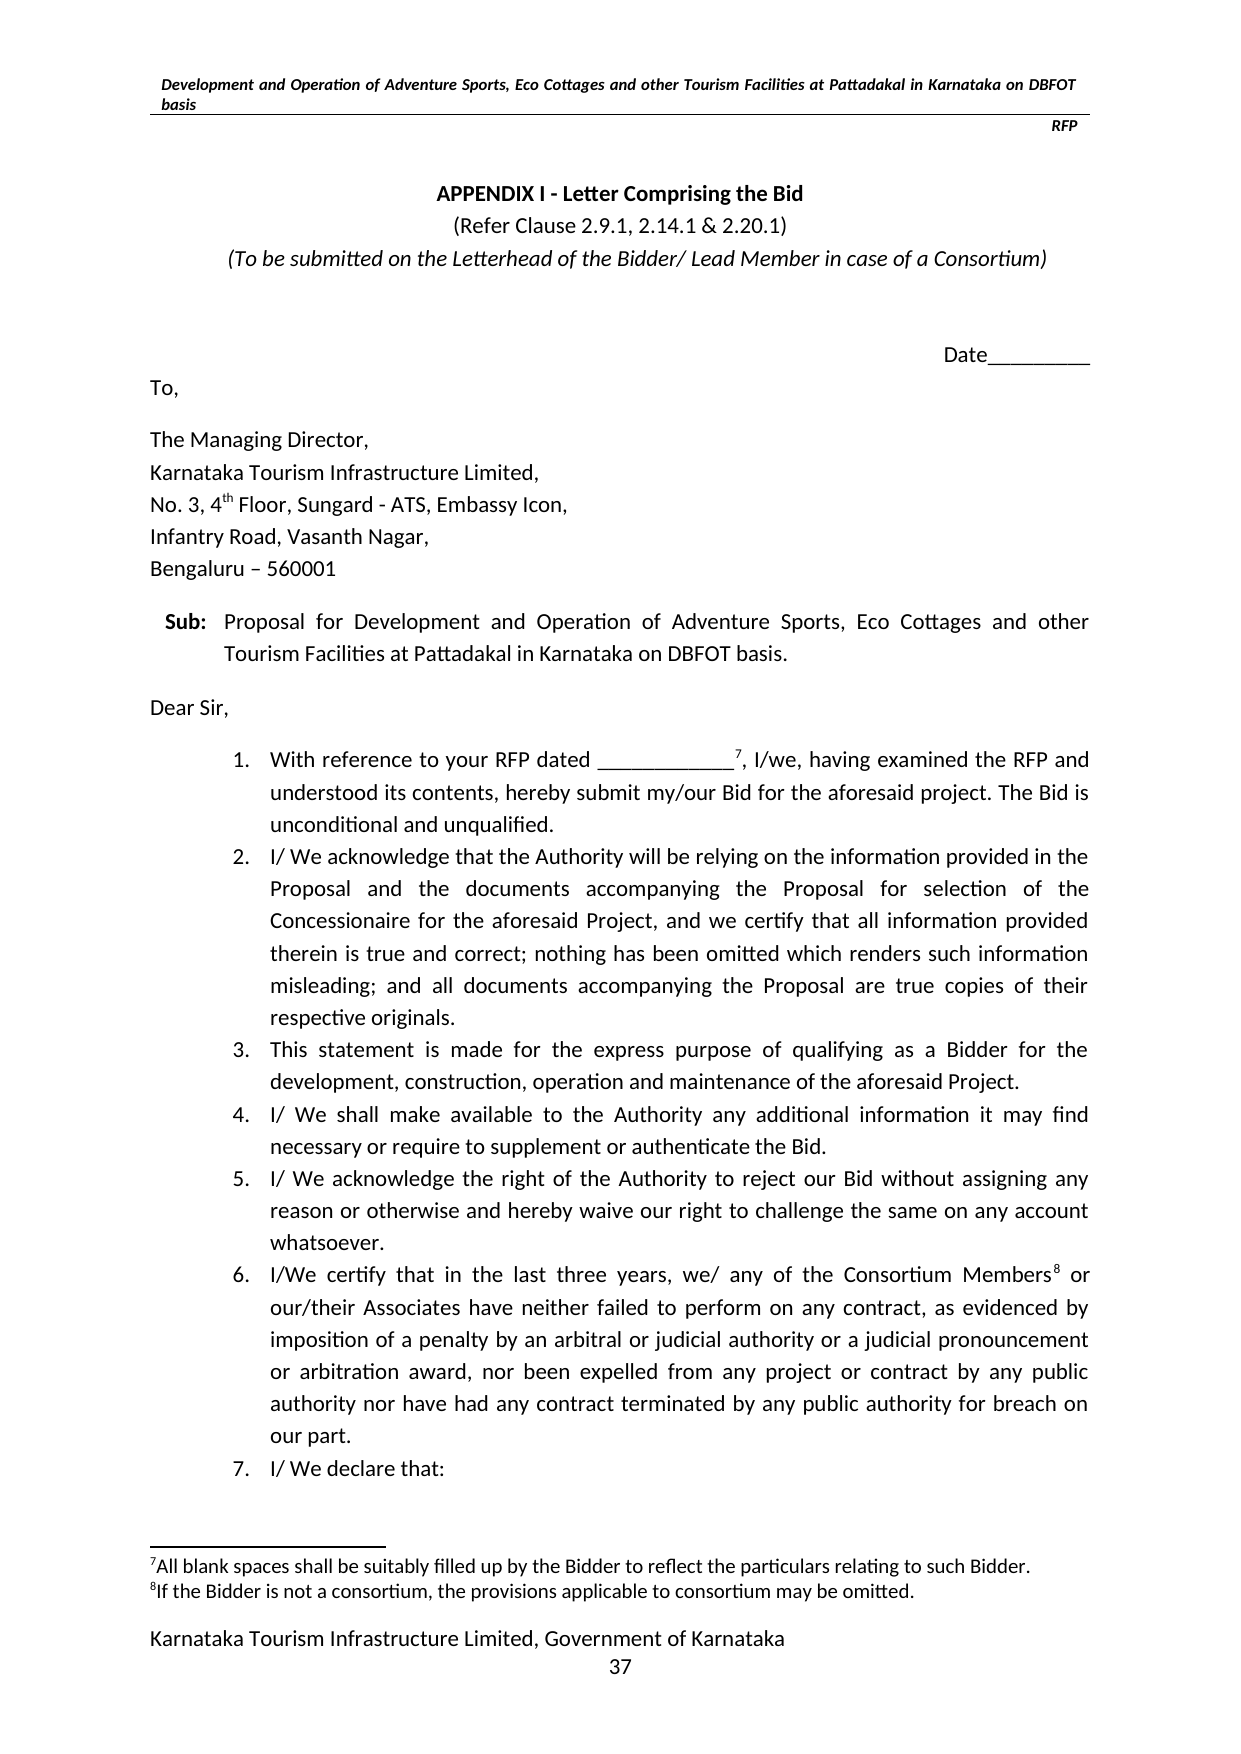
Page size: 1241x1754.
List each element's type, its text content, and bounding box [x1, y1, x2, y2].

list I/We certify that in the last three years, we/ any of the Consortium Members or our/their Associates have neither failed to perform on any contract, as evidenced by imposition of a penalty by an arbitral or judicial authority or a judicial pronouncement or arbitration award, nor been expelled from any project or contract by any public authority nor have had any contract terminated by any public authority for breach on our part. [232, 1261, 1090, 1449]
subtitle APPENDIX I - Letter Comprising the Bid [150, 179, 1090, 207]
list I/ We shall make available to the Authority any additional information it may find necessary or require to supplement or authenticate the Bid. [232, 1100, 1090, 1160]
text (To be submitted on the Letterhead of the Bidder/ Lead Member in case of a Consortium) [187, 244, 1090, 272]
list This statement is made for the express purpose of qualifying as a Bidder for the development, construction, operation and maintenance of the aforesaid Project. [232, 1035, 1090, 1096]
text (Refer Clause 2.9.1, 2.14.1 & 2.20.1) [150, 212, 1090, 240]
text Bengaluru – 560001 [150, 554, 1090, 582]
text Karnataka Tourism Infrastructure Limited, [150, 458, 1090, 486]
text Date_________ [150, 340, 1090, 368]
text No. 3, 4th Floor, Sungard - ATS, Embassy Icon, [150, 490, 1090, 518]
text To, [150, 373, 1090, 401]
text Dear Sir, [150, 693, 1090, 721]
text Infantry Road, Vasanth Nagar, [150, 522, 1090, 550]
text The Managing Director, [150, 426, 1090, 454]
list I/ We acknowledge that the Authority will be relying on the information provided in the Proposal and the documents accompanying the Proposal for selection of the Concessionaire for the aforesaid Project, and we certify that all information provided therein is true and correct; nothing has been omitted which renders such information misleading; and all documents accompanying the Proposal are true copies of their respective originals. [232, 842, 1090, 1031]
list I/ We declare that: [232, 1454, 1090, 1482]
list I/ We acknowledge the right of the Authority to reject our Bid without assigning any reason or otherwise and hereby waive our right to challenge the same on any account whatsoever. [232, 1164, 1090, 1256]
text Sub: Proposal for Development and Operation of Adventure Sports, Eco Cottages and other Tourism Facilities at Pattadakal in Karnataka on DBFOT basis. [165, 607, 1090, 668]
list With reference to your RFP dated ____________, I/we, having examined the RFP and understood its contents, hereby submit my/our Bid for the aforesaid project. The Bid is unconditional and unqualified. [232, 746, 1090, 838]
